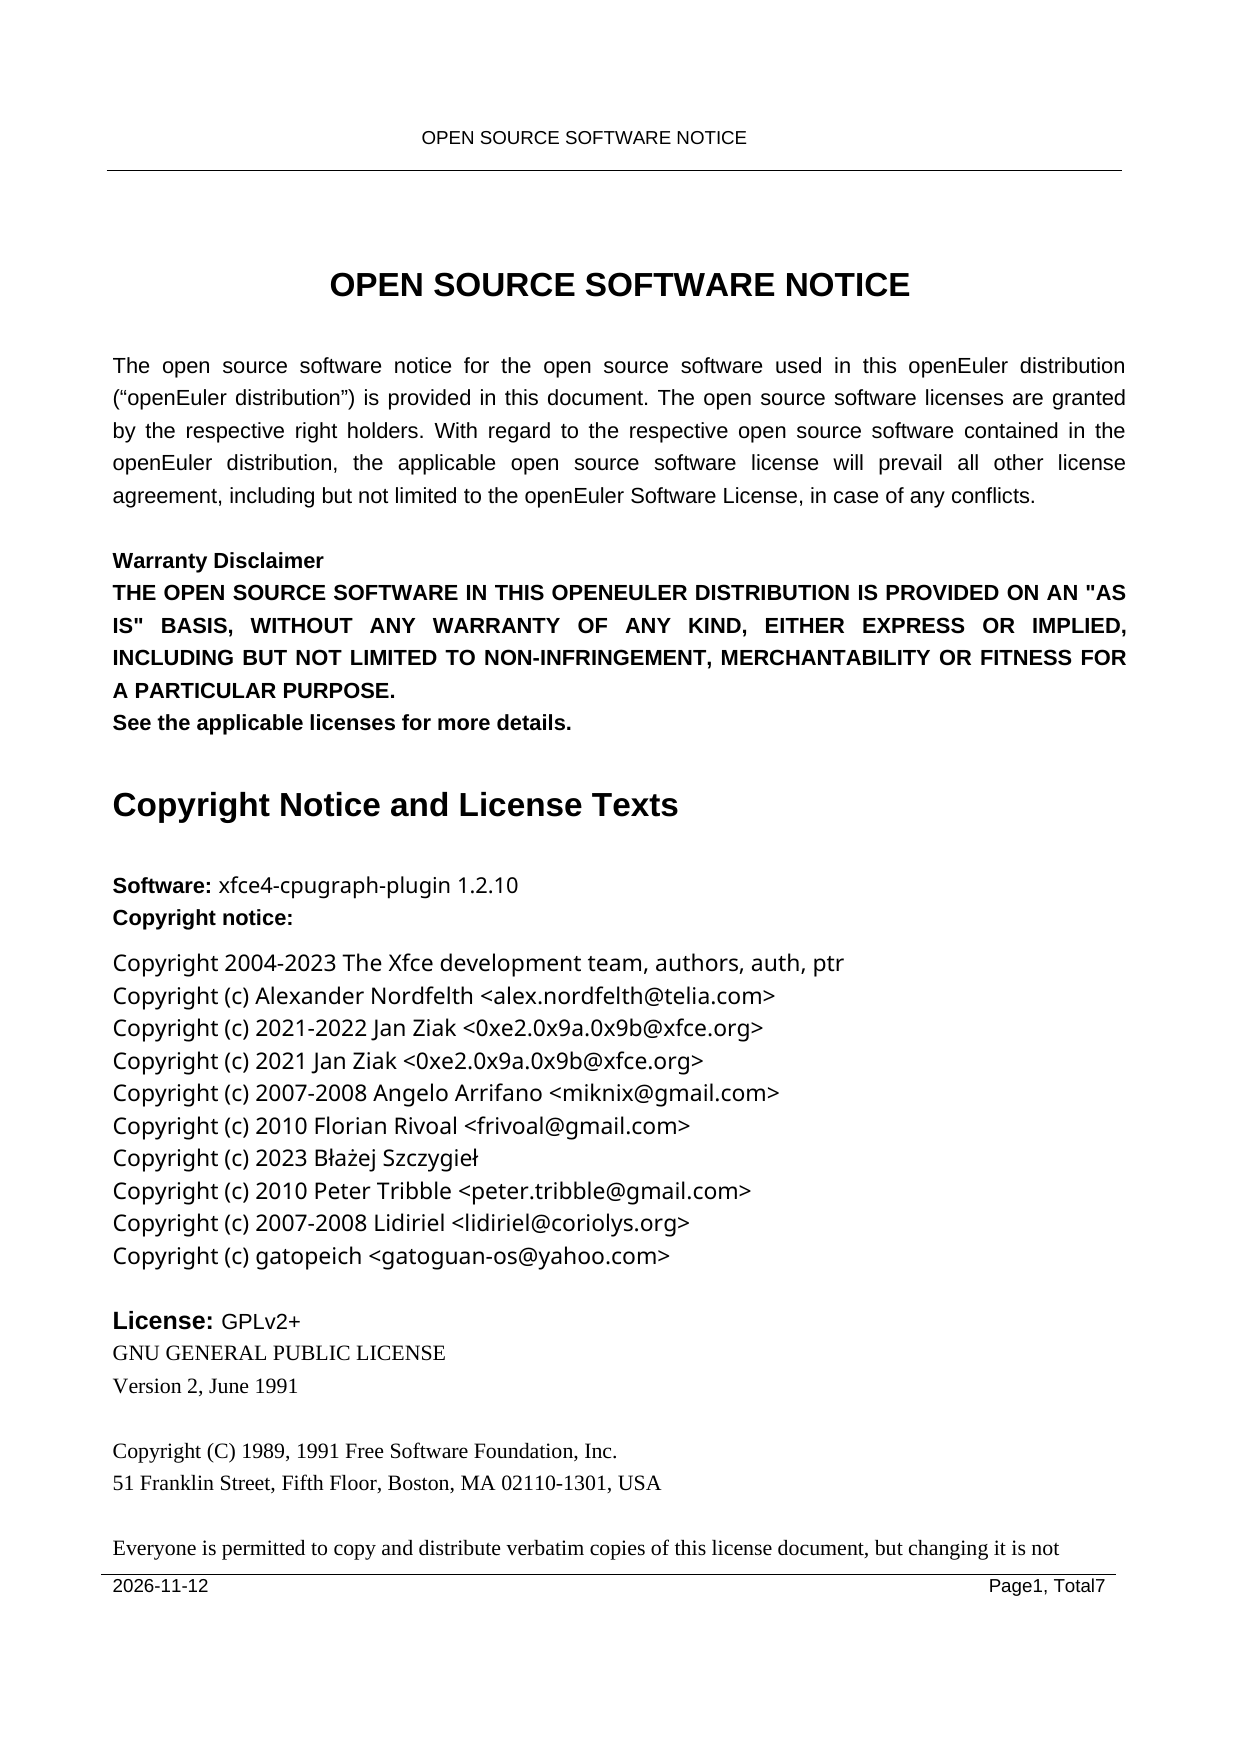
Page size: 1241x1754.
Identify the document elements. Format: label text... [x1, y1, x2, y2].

text OPEN SOURCE SOFTWARE NOTICE [112, 251, 1128, 316]
text Copyright Notice and License Texts [112, 771, 1128, 836]
text Warranty Disclaimer [112, 544, 1128, 576]
text License: GPLv2+ [112, 1304, 1128, 1337]
title Software: xfce4-cpugraph-plugin 1.2.10 [112, 869, 1128, 901]
text THE OPEN SOURCE SOFTWARE IN THIS OPENEULER DISTRIBUTION IS PROVIDED ON AN "AS IS" BASIS, WITHOUT ANY WARRANTY OF ANY KIND, EITHER EXPRESS OR IMPLIED, INCLUDING BUT NOT LIMITED TO NON-INFRINGEMENT, MERCHANTABILITY OR FITNESS FOR A PARTICULAR PURPOSE. See the applicable licenses for more details. [112, 576, 1128, 739]
text Copyright 2004-2023 The Xfce development team, authors, auth, ptr Copyright (c) Alexander Nordfelth <alex.nordfelth@telia.com> Copyright (c) 2021-2022 Jan Ziak <0xe2.0x9a.0x9b@xfce.org> Copyright (c) 2021 Jan Ziak <0xe2.0x9a.0x9b@xfce.org> Copyright (c) 2007-2008 Angelo Arrifano <miknix@gmail.com> Copyright (c) 2010 Florian Rivoal <frivoal@gmail.com> Copyright (c) 2023 Błażej Szczygieł Copyright (c) 2010 Peter Tribble <peter.tribble@gmail.com> Copyright (c) 2007-2008 Lidiriel <lidiriel@coriolys.org> Copyright (c) gatopeich <gatoguan-os@yahoo.com> [112, 947, 1128, 1304]
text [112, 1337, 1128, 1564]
text Copyright notice: [112, 901, 1128, 934]
text The open source software notice for the open source software used in this openEuler distribution (“openEuler distribution”) is provided in this document. The open source software licenses are granted by the respective right holders. With regard to the respective open source software contained in the openEuler distribution, the applicable open source software license will prevail all other license agreement, including but not limited to the openEuler Software License, in case of any conflicts. [112, 349, 1128, 511]
